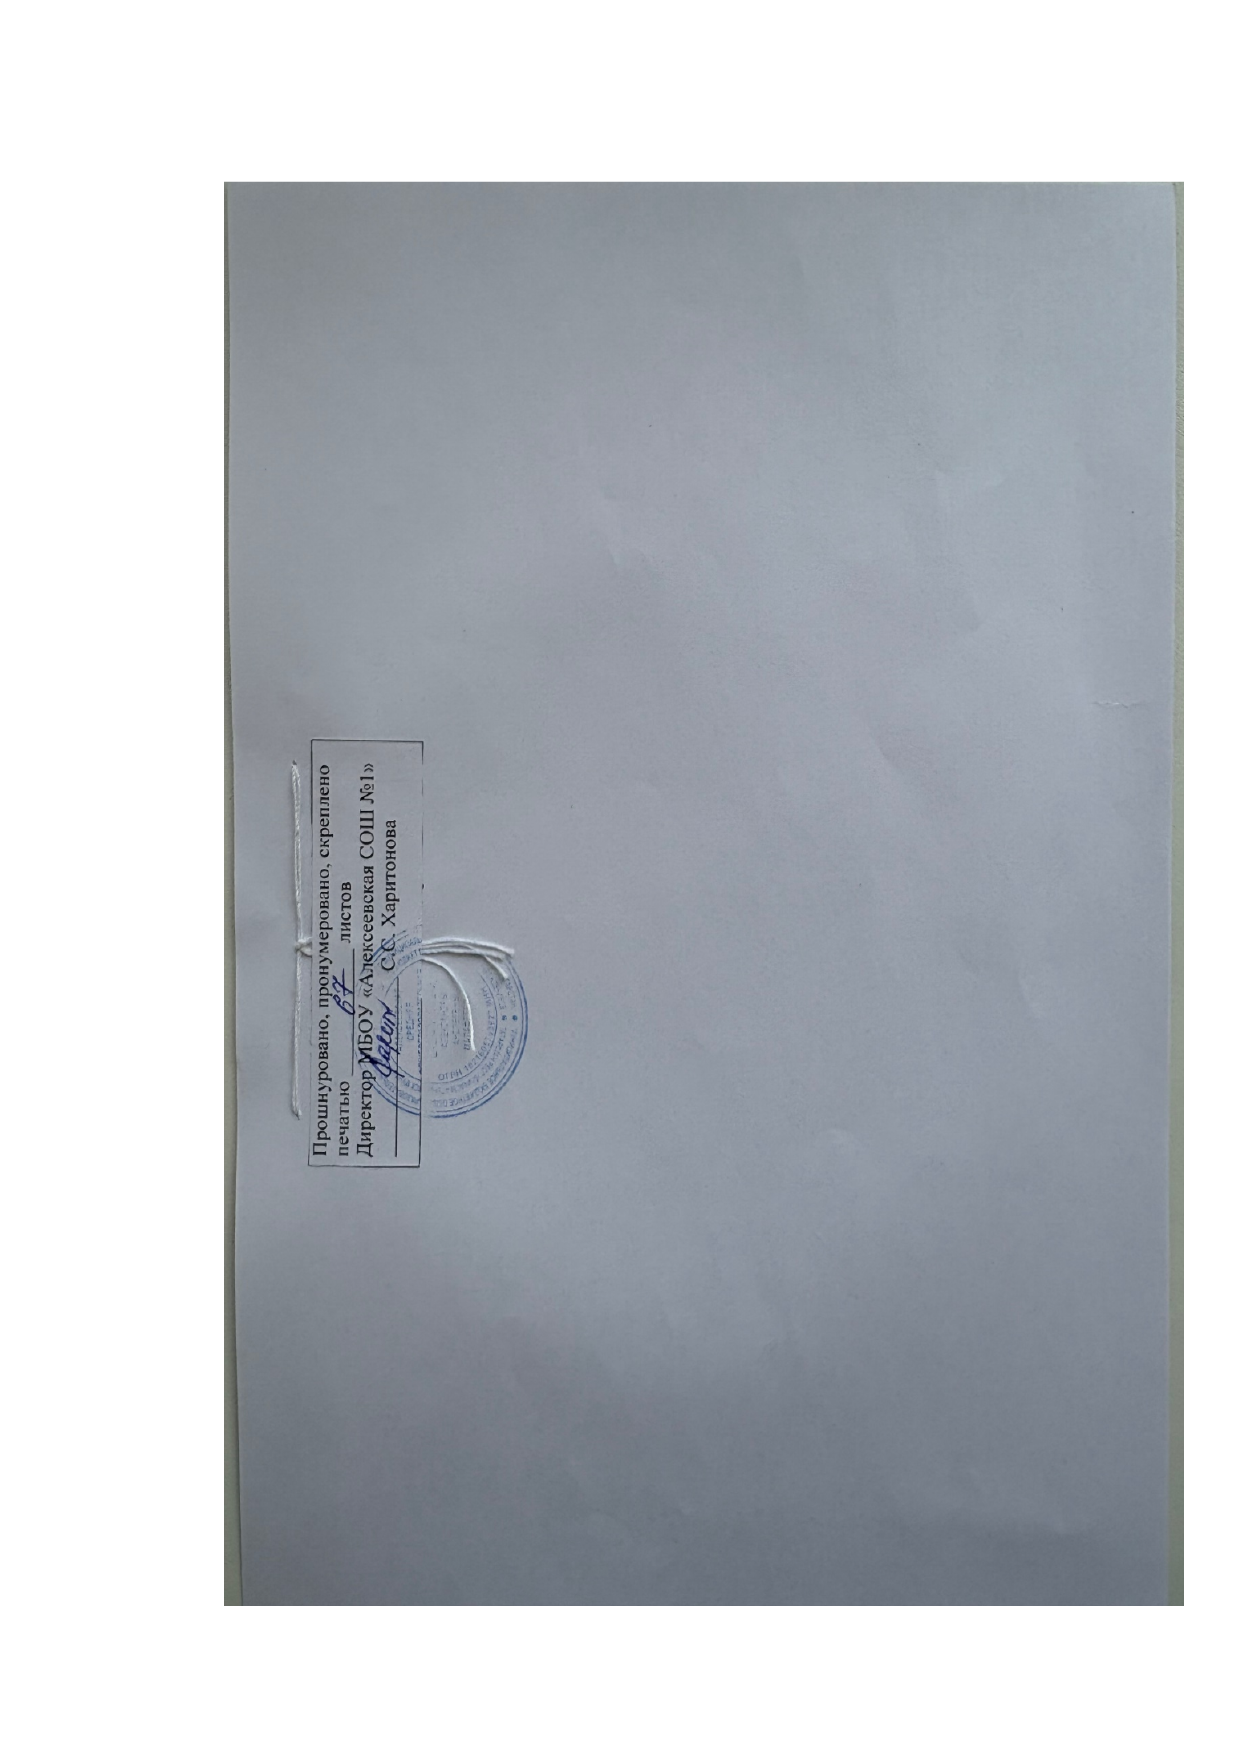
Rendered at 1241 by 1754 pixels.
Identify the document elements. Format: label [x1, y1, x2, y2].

picture [225, 183, 1184, 1606]
